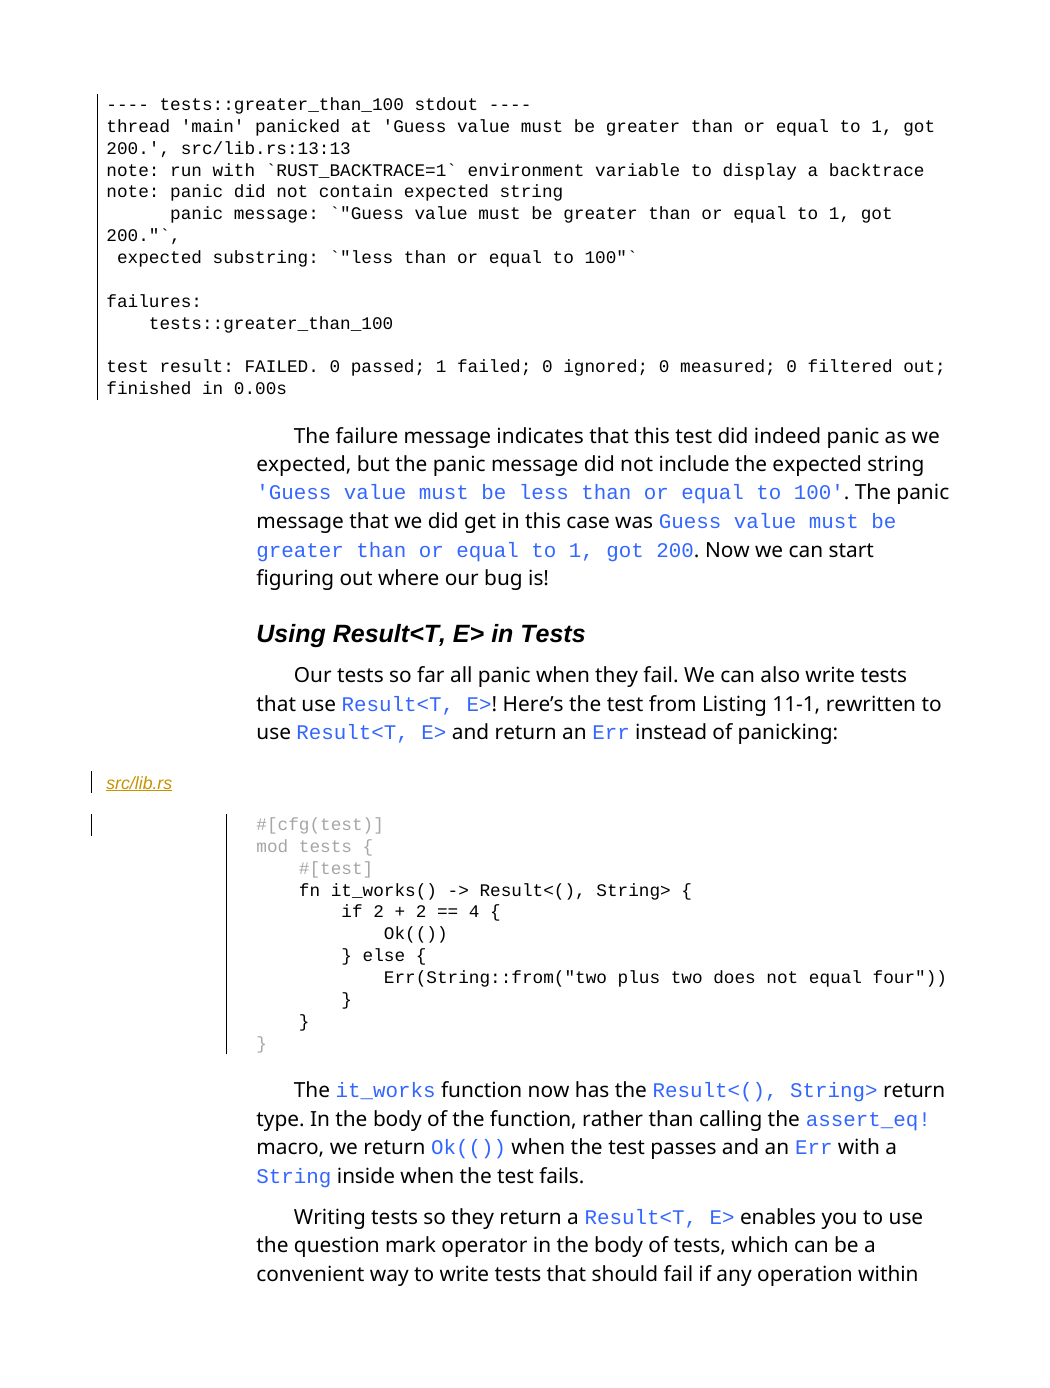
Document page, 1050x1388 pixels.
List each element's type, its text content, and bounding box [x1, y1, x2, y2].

text panic message: `"Guess value must be greater than or equal to 1, got [106, 203, 950, 225]
text } [227, 1011, 950, 1032]
text #[cfg(test)] [227, 814, 950, 836]
text 200.', src/lib.rs:13:13 [106, 137, 950, 159]
text Err(String::from("two plus two does not equal four")) [227, 967, 950, 989]
text 200."`, [106, 225, 950, 247]
text } else { [227, 945, 950, 967]
text tests::greater_than_100 [106, 312, 950, 334]
text Using Result<T, E> in Tests [256, 617, 950, 648]
text if 2 + 2 == 4 { [227, 901, 950, 923]
text failures: [106, 291, 950, 312]
text test result: FAILED. 0 passed; 1 failed; 0 ignored; 0 measured; 0 filtered out; [106, 356, 950, 378]
text mod tests { [227, 836, 950, 857]
text expected substring: `"less than or equal to 100"` [106, 247, 950, 269]
text } [227, 989, 950, 1011]
text #[test] [227, 857, 950, 879]
text fn it_works() -> Result<(), String> { [227, 879, 950, 901]
text thread 'main' panicked at 'Guess value must be greater than or equal to 1, got [106, 116, 950, 137]
text note: run with `RUST_BACKTRACE=1` environment variable to display a backtrace [106, 159, 950, 181]
text finished in 0.00s [106, 378, 950, 400]
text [256, 1202, 950, 1287]
text The failure message indicates that this test did indeed panic as we expected, but the panic message did not include the expected string 'Guess value must be less than or equal to 100'. The panic message that we did get in this case was Guess value must be greater than or equal to 1, got 200. Now we can start figuring out where our bug is! [256, 421, 950, 592]
text } [227, 1032, 950, 1054]
text The it_works function now has the Result<(), String> return type. In the body of the function, rather than calling the assert_eq! macro, we return Ok(()) when the test passes and an Err with a String inside when the test fails. [256, 1075, 950, 1189]
text ---- tests::greater_than_100 stdout ---- [106, 94, 950, 116]
text note: panic did not contain expected string [106, 181, 950, 203]
text Our tests so far all panic when they fail. We can also write tests that use Result<T, E>! Here’s the test from Listing 11-1, rewritten to use Result<T, E> and return an Err instead of panicking: [256, 661, 950, 746]
text Ok(()) [227, 923, 950, 945]
